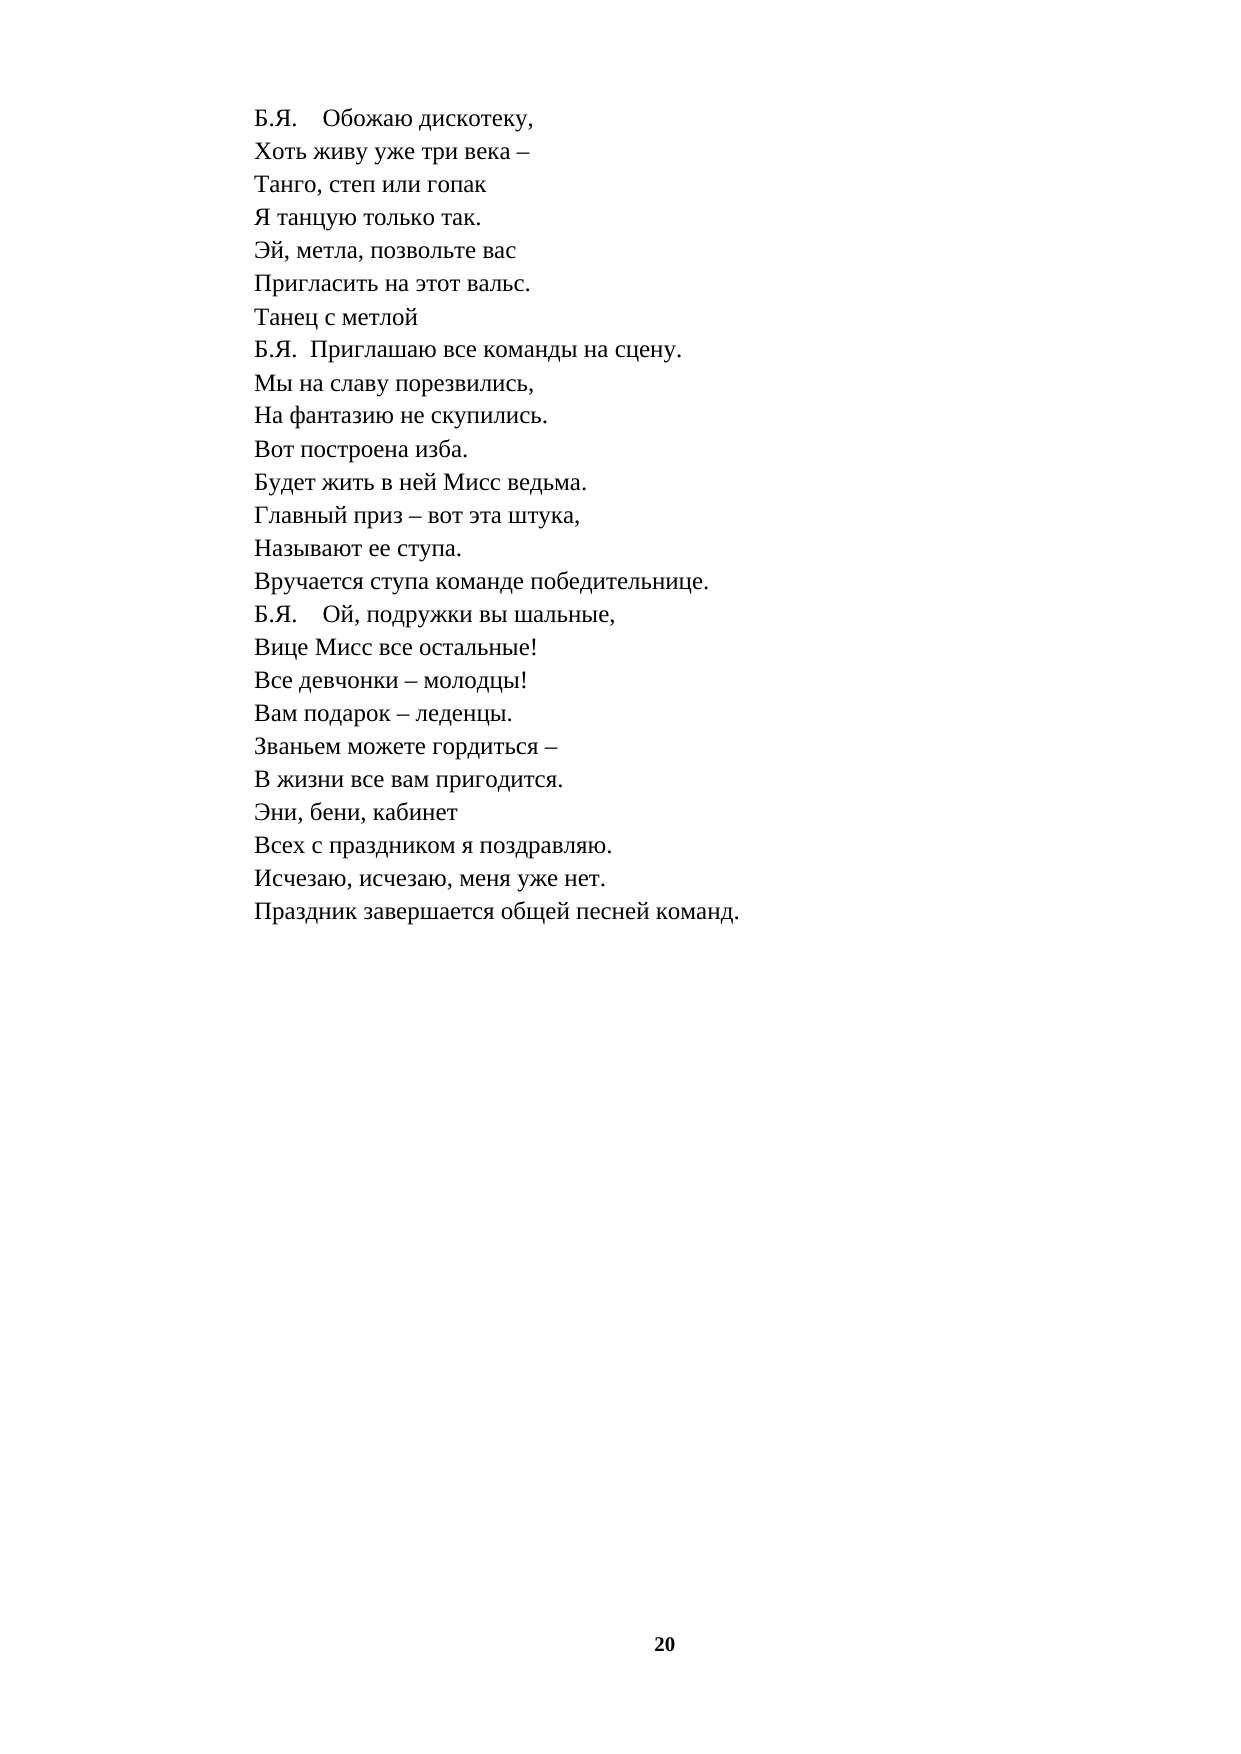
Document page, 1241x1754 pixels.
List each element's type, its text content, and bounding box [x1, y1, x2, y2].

text На фантазию не скупились. [177, 401, 1152, 429]
text Эни, бени, кабинет [177, 797, 1152, 826]
text Называют ее ступа. [177, 533, 1152, 561]
text Исчезаю, исчезаю, меня уже нет. [177, 863, 1152, 892]
text Эй, метла, позвольте вас [177, 236, 1152, 264]
text Мы на славу порезвились, [177, 368, 1152, 396]
text Б.Я. Ой, подружки вы шальные, [177, 599, 1152, 627]
text В жизни все вам пригодится. [177, 764, 1152, 793]
text Я танцую только так. [177, 202, 1152, 231]
text Вам подарок – леденцы. [177, 698, 1152, 727]
text Танго, степ или гопак [177, 169, 1152, 198]
text Главный приз – вот эта штука, [177, 500, 1152, 528]
text Будет жить в ней Мисс ведьма. [177, 467, 1152, 495]
text Б.Я. Приглашаю все команды на сцену. [177, 334, 1152, 363]
text Танец с метлой [177, 302, 1152, 330]
text Хоть живу уже три века – [177, 136, 1152, 165]
text Званьем можете гордиться – [177, 731, 1152, 759]
text Вот построена изба. [177, 434, 1152, 462]
text Вице Мисс все остальные! [177, 632, 1152, 661]
text Все девчонки – молодцы! [177, 665, 1152, 693]
text Праздник завершается общей песней команд. [177, 896, 1152, 925]
text Пригласить на этот вальс. [177, 268, 1152, 297]
text Всех с праздником я поздравляю. [177, 830, 1152, 859]
text Б.Я. Обожаю дискотеку, [177, 103, 1152, 132]
text Вручается ступа команде победительнице. [177, 566, 1152, 594]
